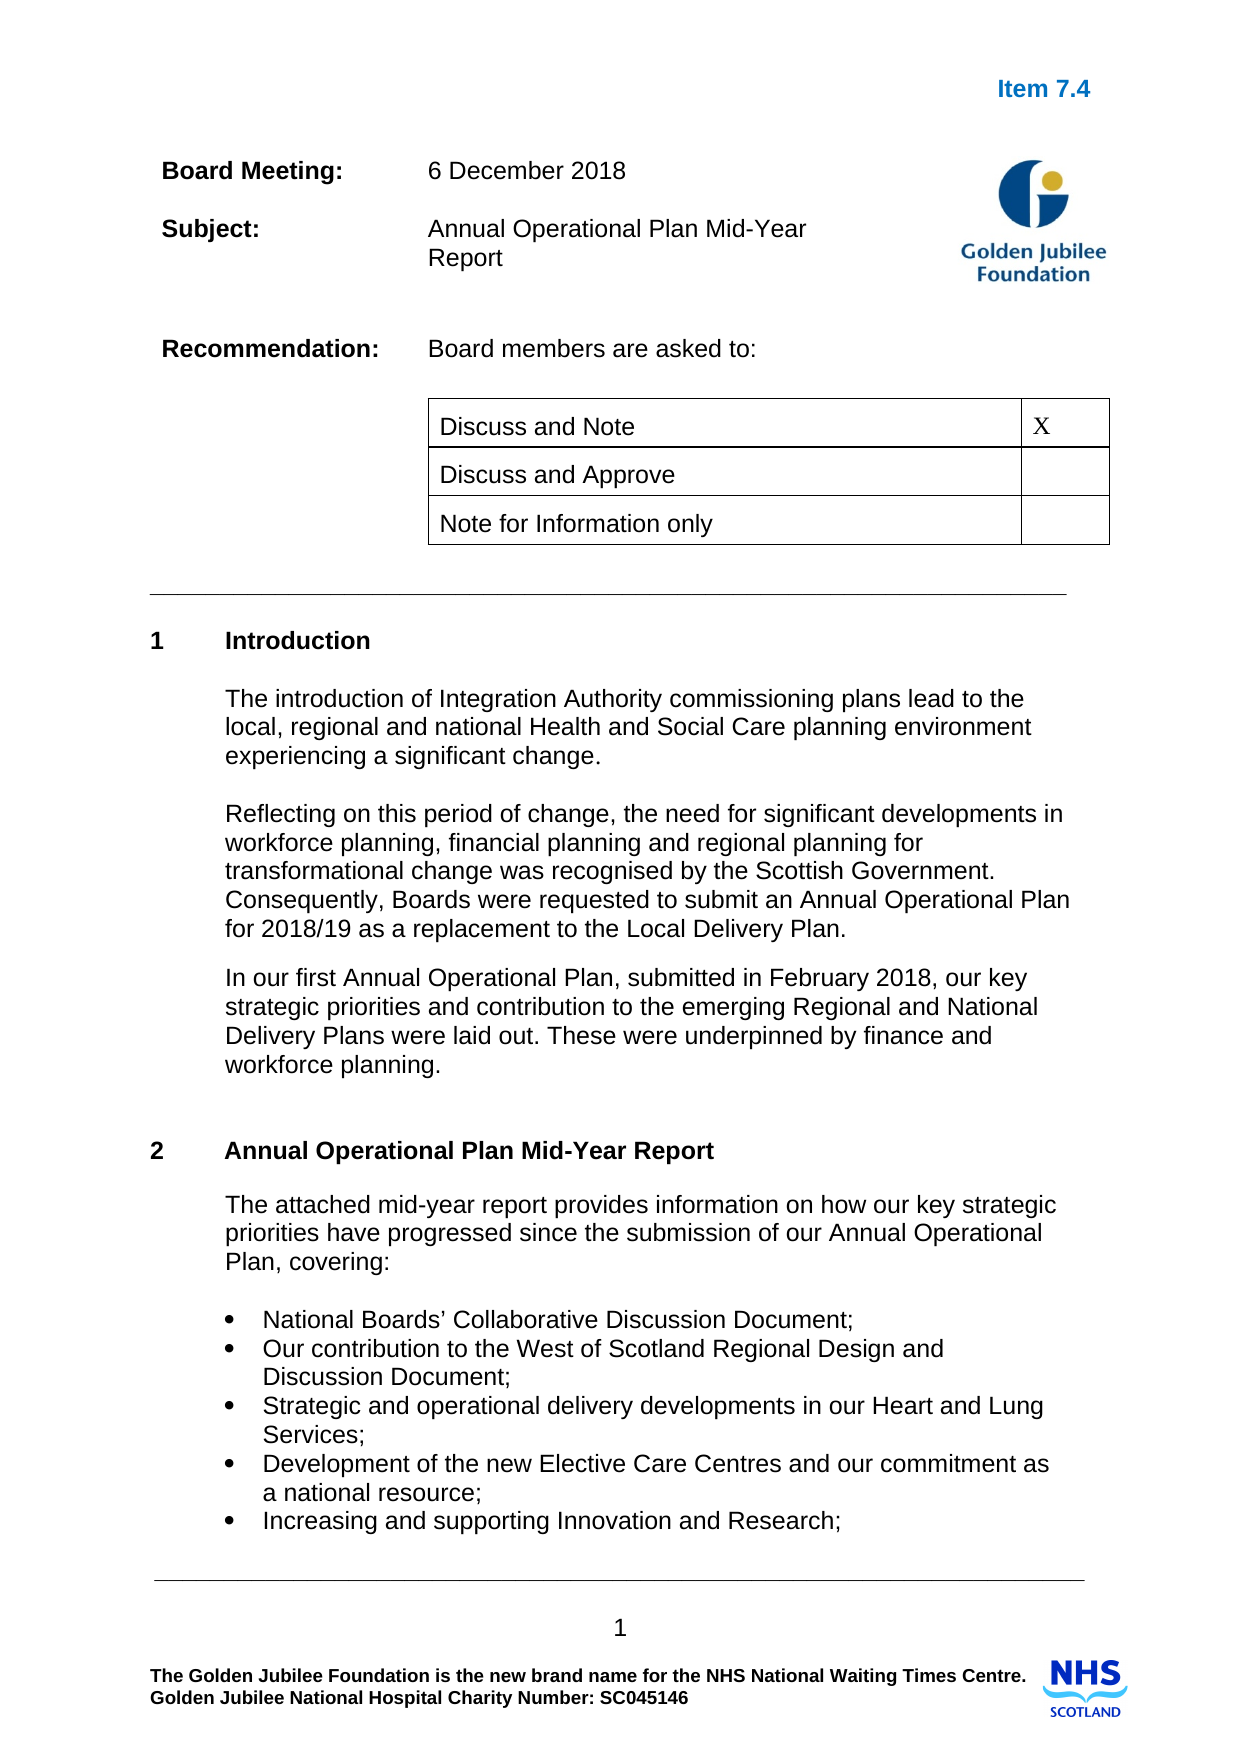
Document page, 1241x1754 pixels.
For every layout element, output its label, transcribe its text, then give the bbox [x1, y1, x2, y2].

table_header [918, 150, 1125, 322]
picture [1042, 1660, 1128, 1717]
text The introduction of Integration Authority commissioning plans lead to the local, regional and national Health and Social Care planning environment experiencing a significant change. [225, 684, 1071, 770]
list Increasing and supporting Innovation and Research; [225, 1506, 1095, 1535]
subtitle In our first Annual Operational Plan, submitted in February 2018, our key strategic priorities and contribution to the emerging Regional and National Delivery Plans were laid out. These were underpinned by finance and workforce planning. [225, 963, 1090, 1078]
picture [957, 156, 1111, 284]
table_cell Recommendation: [150, 322, 416, 545]
text __________________________________________________________________ [150, 569, 1095, 597]
text The attached mid-year report provides information on how our key strategic priorities have progressed since the submission of our Annual Operational Plan, covering: [225, 1190, 1071, 1276]
table_cell Annual Operational Plan Mid-Year Report [416, 208, 918, 322]
table_header Board Meeting: [150, 150, 416, 208]
list Strategic and operational delivery developments in our Heart and Lung Services; [225, 1391, 1071, 1449]
list Introduction [150, 626, 1090, 655]
list Annual Operational Plan Mid-Year Report [150, 1136, 1071, 1164]
text Reflecting on this period of change, the need for significant developments in workforce planning, financial planning and regional planning for transformational change was recognised by the Scottish Government. Consequently, Boards were requested to submit an Annual Operational Plan for 2018/19 as a replacement to the Local Delivery Plan. [225, 799, 1090, 942]
list Development of the new Elective Care Centres and our commitment as a national resource; [225, 1449, 1071, 1506]
list Our contribution to the West of Scotland Regional Design and Discussion Document; [225, 1333, 1071, 1391]
table_header 6 December 2018 [416, 150, 918, 208]
list National Boards’ Collaborative Discussion Document; [225, 1305, 1071, 1333]
table_cell Subject: [150, 208, 416, 322]
table_cell Board members are asked to: [416, 322, 1125, 545]
